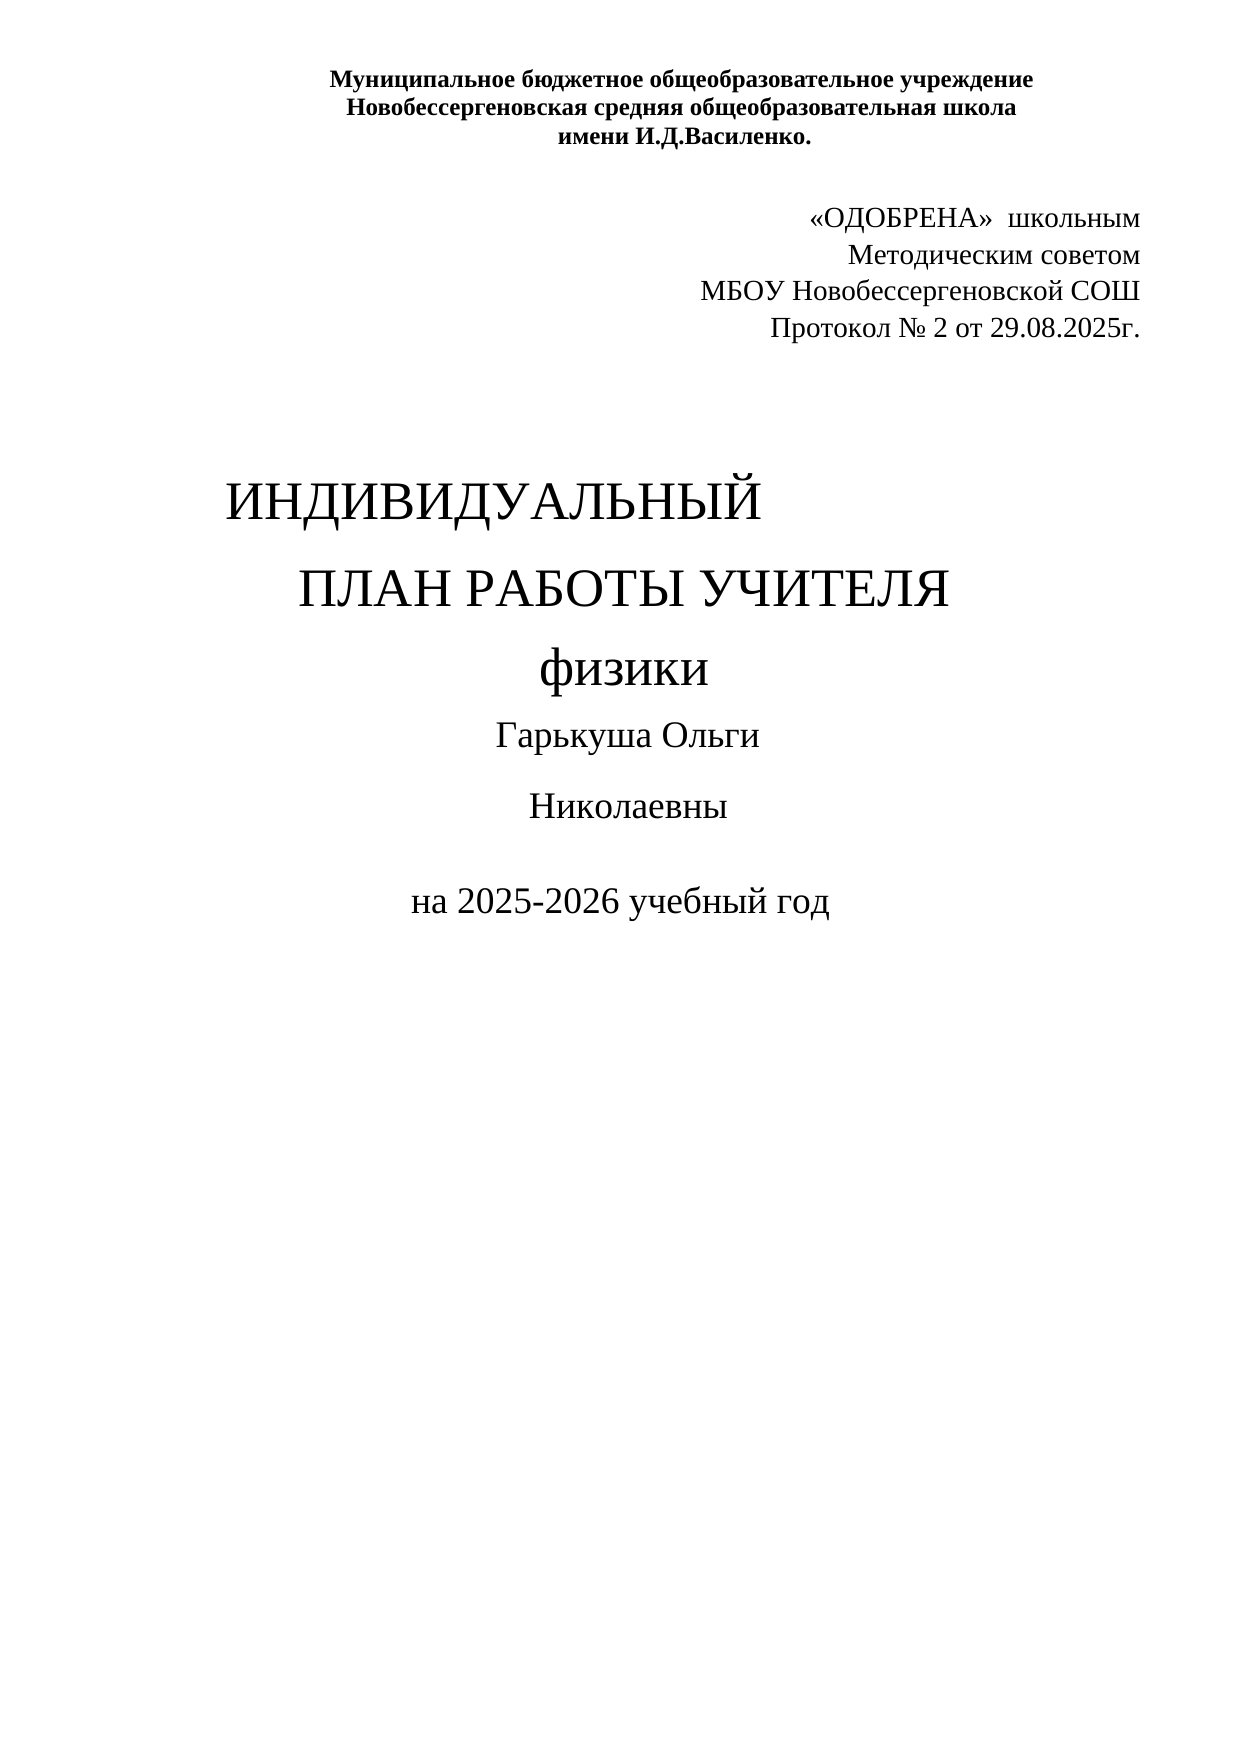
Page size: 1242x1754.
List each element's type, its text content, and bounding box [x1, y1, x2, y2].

table_header «ОДОБРЕНА» школьным Методическим советом МБОУ Новобессергеновской СОШ Протокол № 2 от 29.08.2025г. [155, 200, 1152, 347]
text ПЛАН РАБОТЫ УЧИТЕЛЯ [284, 556, 964, 618]
text на 2025-2026 учебный год [401, 878, 854, 921]
text физики [284, 634, 964, 697]
text Муниципальное бюджетное общеобразовательное учреждение [192, 64, 1170, 92]
text имени И.Д.Василенко. [192, 121, 1170, 150]
text Новобессергеновская средняя общеобразовательная школа [192, 92, 1170, 121]
text ИНДИВИДУАЛЬНЫЙ [24, 469, 964, 532]
text Гарькуша Ольги Николаевны [401, 713, 854, 827]
